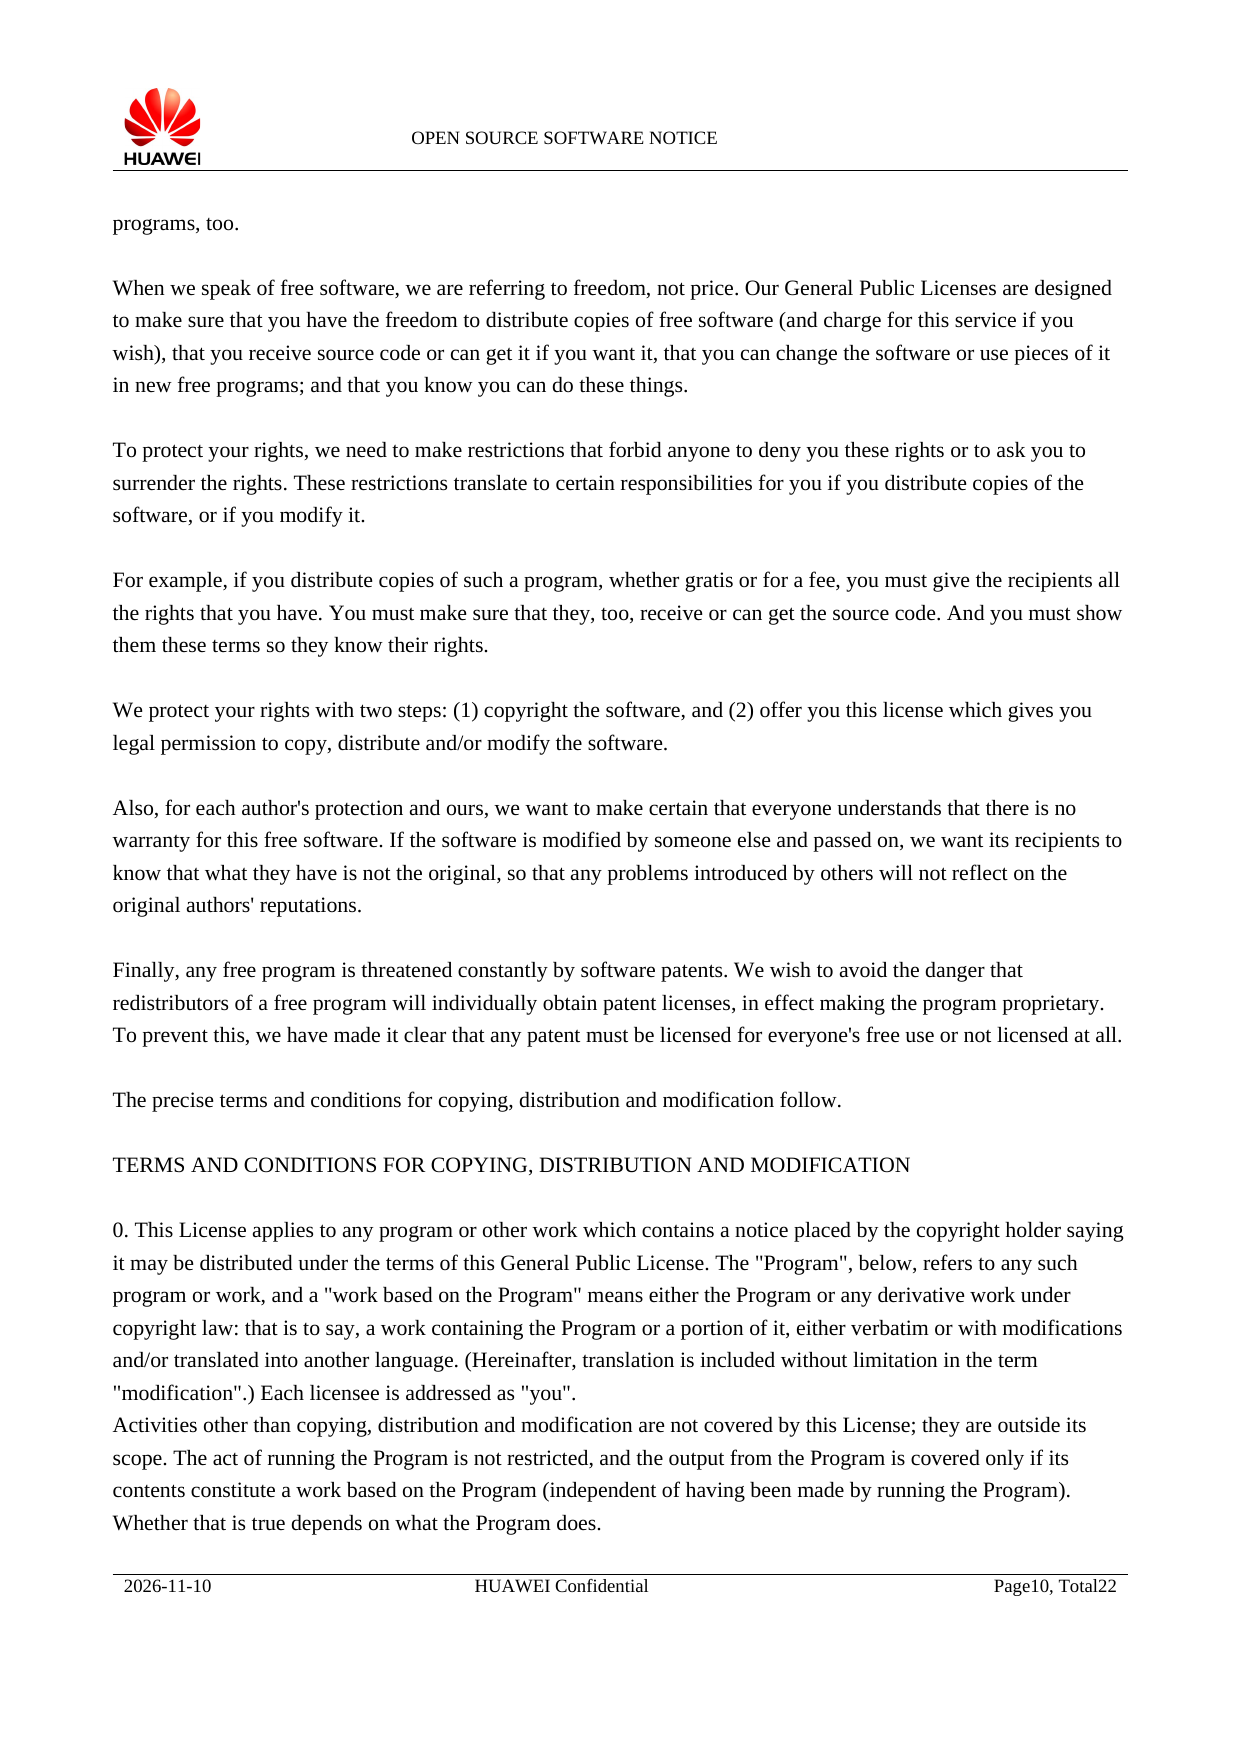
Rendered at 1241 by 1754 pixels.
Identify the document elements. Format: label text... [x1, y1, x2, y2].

picture [124, 88, 201, 165]
